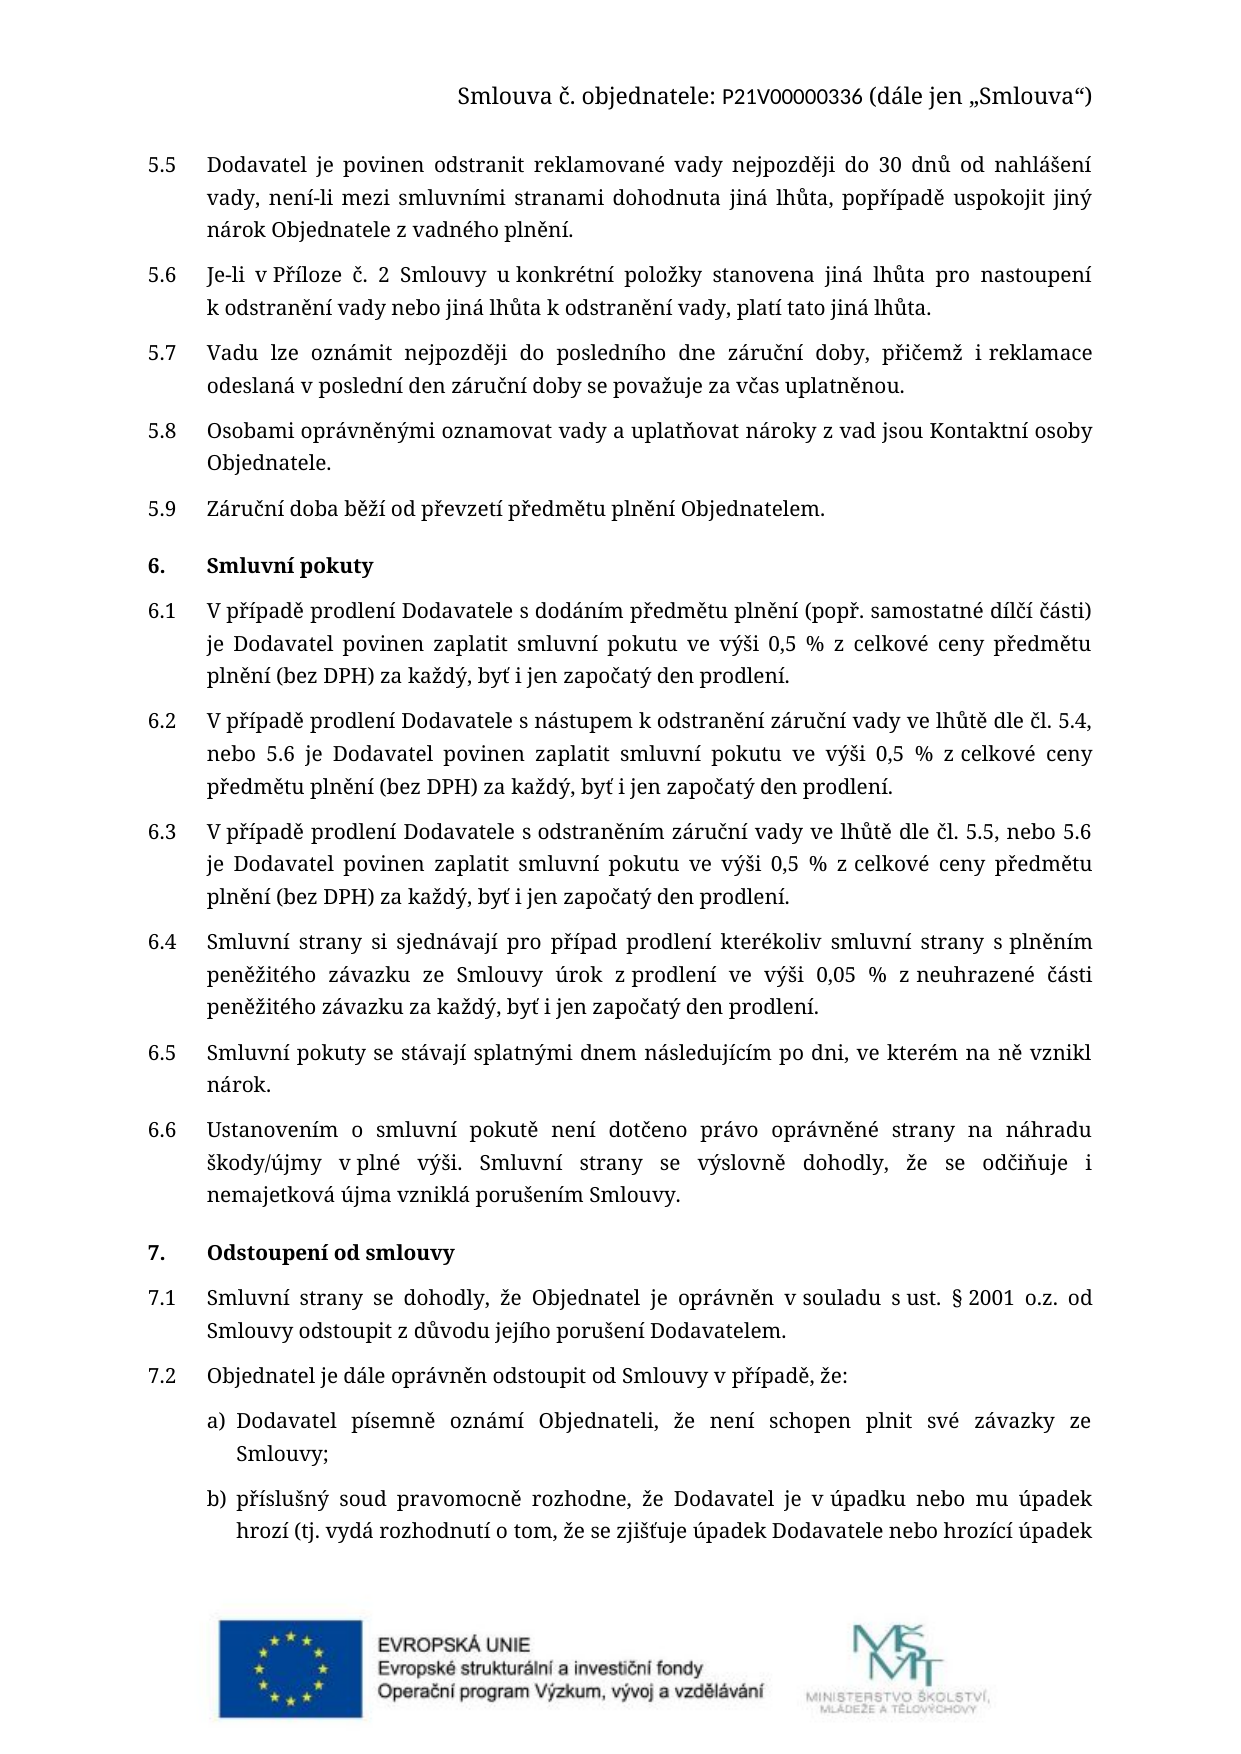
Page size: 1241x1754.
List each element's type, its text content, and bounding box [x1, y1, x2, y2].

list Smluvní pokuty [148, 551, 1093, 580]
list Je-li v Příloze č. 2 Smlouvy u konkrétní položky stanovena jiná lhůta pro nastoupení k odstranění vady nebo jiná lhůta k odstranění vady, platí tato jiná lhůta. [148, 261, 1093, 322]
list Smluvní strany si sjednávají pro případ prodlení kterékoliv smluvní strany s plněním peněžitého závazku ze Smlouvy úrok z prodlení ve výši 0,05 % z neuhrazené části peněžitého závazku za každý, byť i jen započatý den prodlení. [148, 927, 1093, 1021]
list Smluvní pokuty se stávají splatnými dnem následujícím po dni, ve kterém na ně vznikl nárok. [148, 1038, 1093, 1099]
list Vadu lze oznámit nejpozději do posledního dne záruční doby, přičemž i reklamace odeslaná v poslední den záruční doby se považuje za včas uplatněnou. [148, 338, 1093, 399]
list Odstoupení od smlouvy [148, 1238, 1093, 1267]
list Objednatel je dále oprávněn odstoupit od Smlouvy v případě, že: [148, 1361, 1093, 1389]
list Dodavatel je povinen odstranit reklamované vady nejpozději do 30 dnů od nahlášení vady, není-li mezi smluvními stranami dohodnuta jiná lhůta, popřípadě uspokojit jiný nárok Objednatele z vadného plnění. [148, 150, 1093, 244]
list V případě prodlení Dodavatele s nástupem k odstranění záruční vady ve lhůtě dle čl. 5.4, nebo 5.6 je Dodavatel povinen zaplatit smluvní pokutu ve výši 0,5 % z celkové ceny předmětu plnění (bez DPH) za každý, byť i jen započatý den prodlení. [148, 707, 1093, 800]
list V případě prodlení Dodavatele s odstraněním záruční vady ve lhůtě dle čl. 5.5, nebo 5.6 je Dodavatel povinen zaplatit smluvní pokutu ve výši 0,5 % z celkové ceny předmětu plnění (bez DPH) za každý, byť i jen započatý den prodlení. [148, 817, 1093, 911]
list Smluvní strany se dohodly, že Objednatel je oprávněn v souladu s ust. § 2001 o.z. od Smlouvy odstoupit z důvodu jejího porušení Dodavatelem. [148, 1283, 1093, 1344]
list V případě prodlení Dodavatele s dodáním předmětu plnění (popř. samostatné dílčí části) je Dodavatel povinen zaplatit smluvní pokutu ve výši 0,5 % z celkové ceny předmětu plnění (bez DPH) za každý, byť i jen započatý den prodlení. [148, 596, 1093, 690]
list Osobami oprávněnými oznamovat vady a uplatňovat nároky z vad jsou Kontaktní osoby Objednatele. [148, 416, 1093, 477]
list Dodavatel písemně oznámí Objednateli, že není schopen plnit své závazky ze Smlouvy; [207, 1406, 1093, 1467]
picture [147, 1572, 1068, 1754]
list Ustanovením o smluvní pokutě není dotčeno právo oprávněné strany na náhradu škody/újmy v plné výši. Smluvní strany se výslovně dohodly, že se odčiňuje i nemajetková újma vzniklá porušením Smlouvy. [148, 1115, 1093, 1209]
list Záruční doba běží od převzetí předmětu plnění Objednatelem. [148, 494, 1093, 522]
